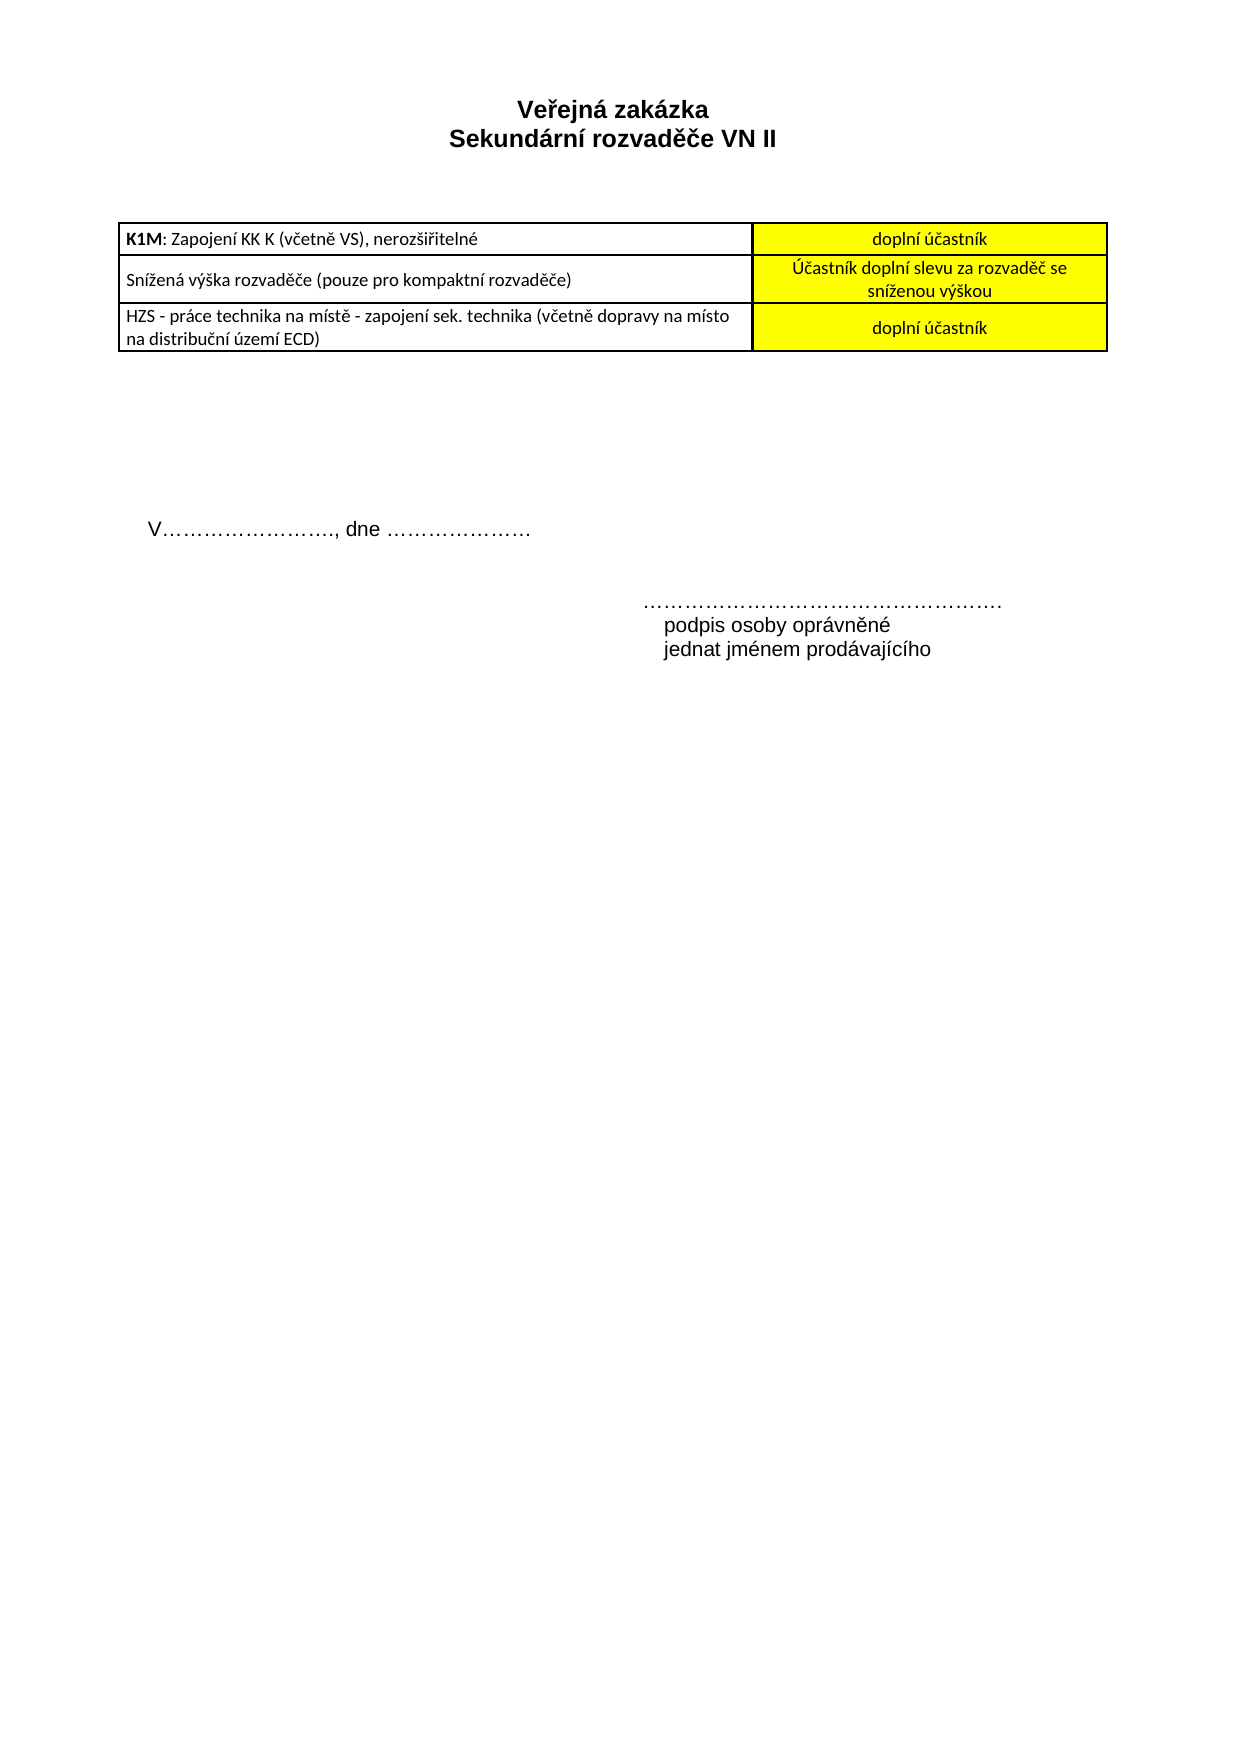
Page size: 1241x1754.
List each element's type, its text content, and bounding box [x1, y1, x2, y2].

table_cell Snížená výška rozvaděče (pouze pro kompaktní rozvaděče) [120, 256, 751, 302]
text V……………………., dne ………………… [148, 517, 1078, 541]
text podpis osoby oprávněné [298, 613, 1078, 637]
table_cell doplní účastník [754, 224, 1106, 254]
text jednat jménem prodávajícího [589, 637, 1078, 661]
table_cell HZS - práce technika na místě - zapojení sek. technika (včetně dopravy na místo na distribuční území ECD) [120, 304, 751, 350]
text ……………………………………………. [148, 589, 1078, 613]
table_cell K1M: Zapojení KK K (včetně VS), nerozšiřitelné [120, 224, 751, 254]
table_cell Účastník doplní slevu za rozvaděč se sníženou výškou [754, 256, 1106, 302]
table_cell doplní účastník [754, 304, 1106, 350]
